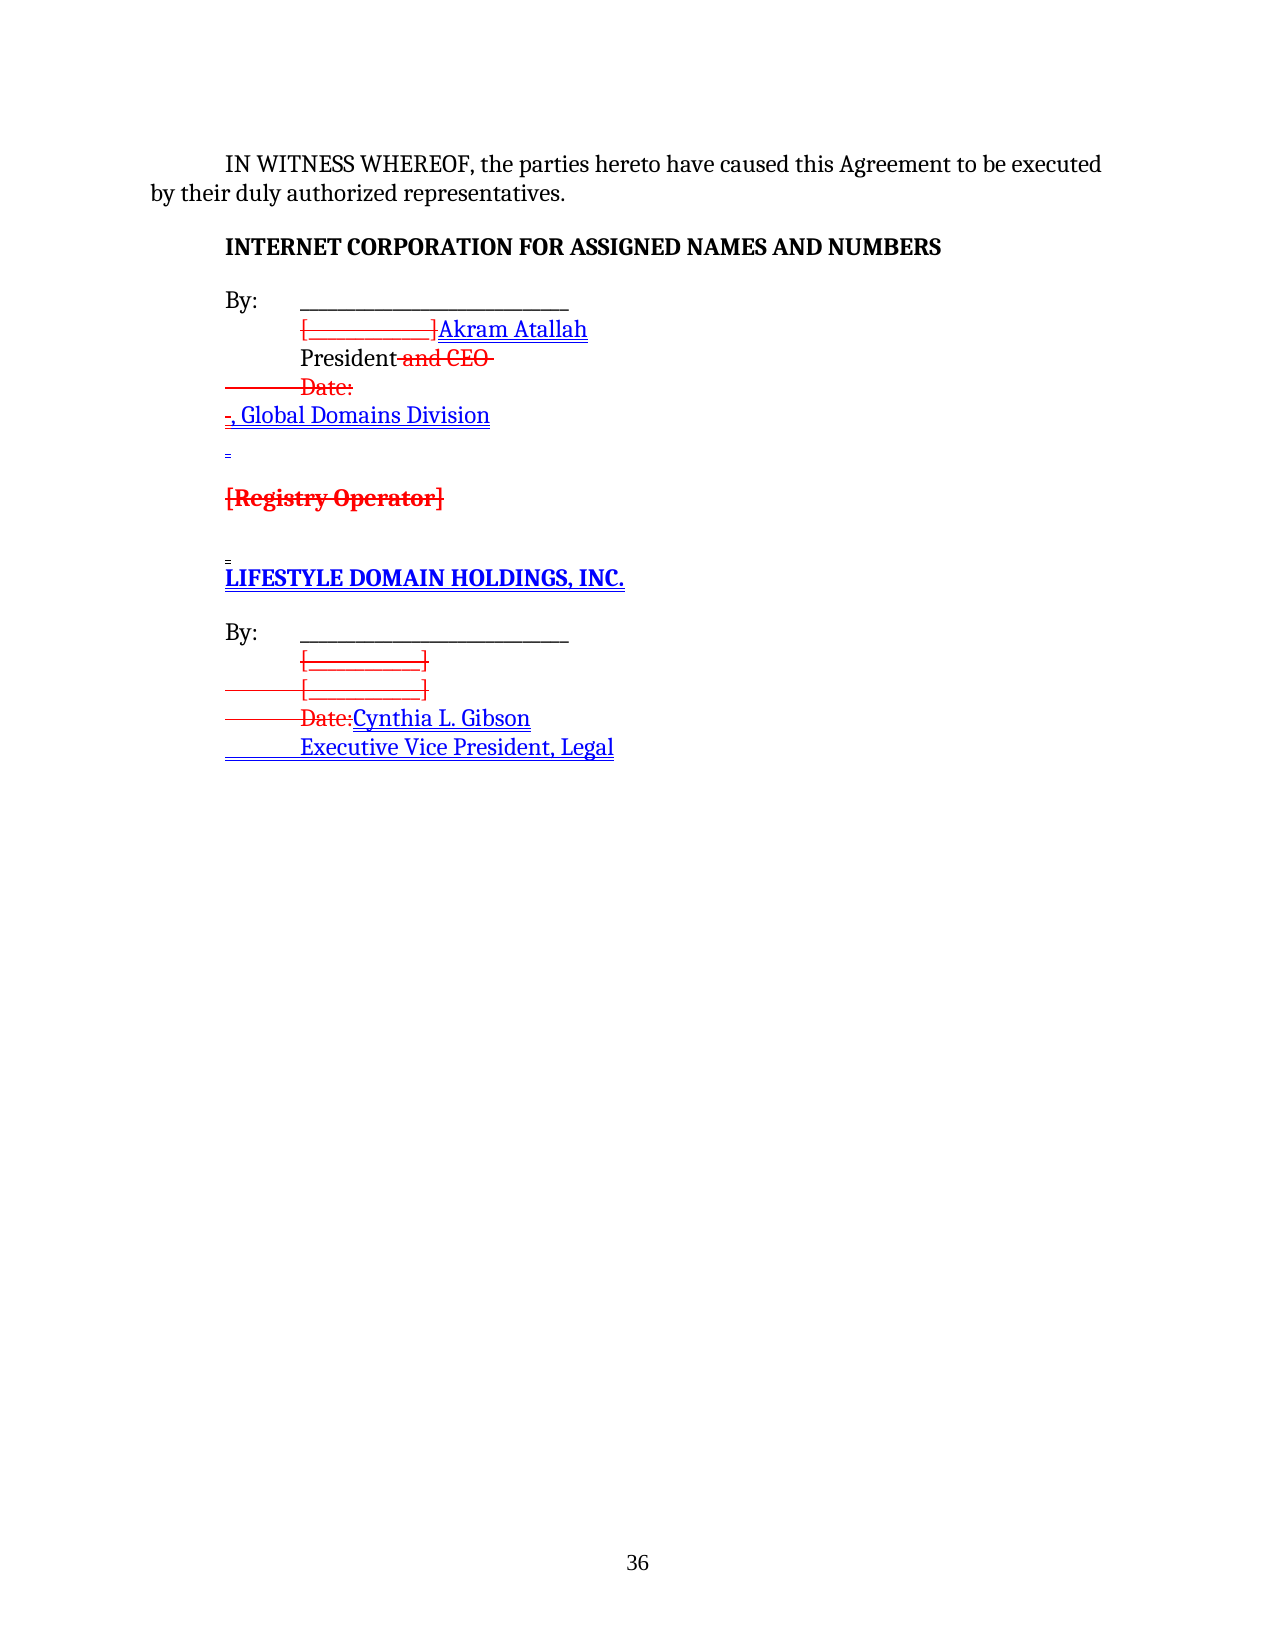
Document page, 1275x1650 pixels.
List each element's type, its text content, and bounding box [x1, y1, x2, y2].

text By: _____________________________ [_____________]Akram Atallah President and CEO Date: , Global Domains Division [225, 286, 1125, 459]
text Executive Vice President, Legal [225, 733, 1125, 816]
text INTERNET CORPORATION FOR ASSIGNED NAMES AND NUMBERS [150, 232, 1125, 261]
text LIFESTYLE DOMAIN HOLDINGS, INC. [150, 564, 1125, 593]
text IN WITNESS WHEREOF, the parties hereto have caused this Agreement to be executed by their duly authorized representatives. [150, 150, 1125, 207]
text By: _____________________________ [____________] [____________] Date:Cynthia L. Gibson [225, 618, 1125, 733]
text [Registry Operator] [150, 484, 1125, 512]
